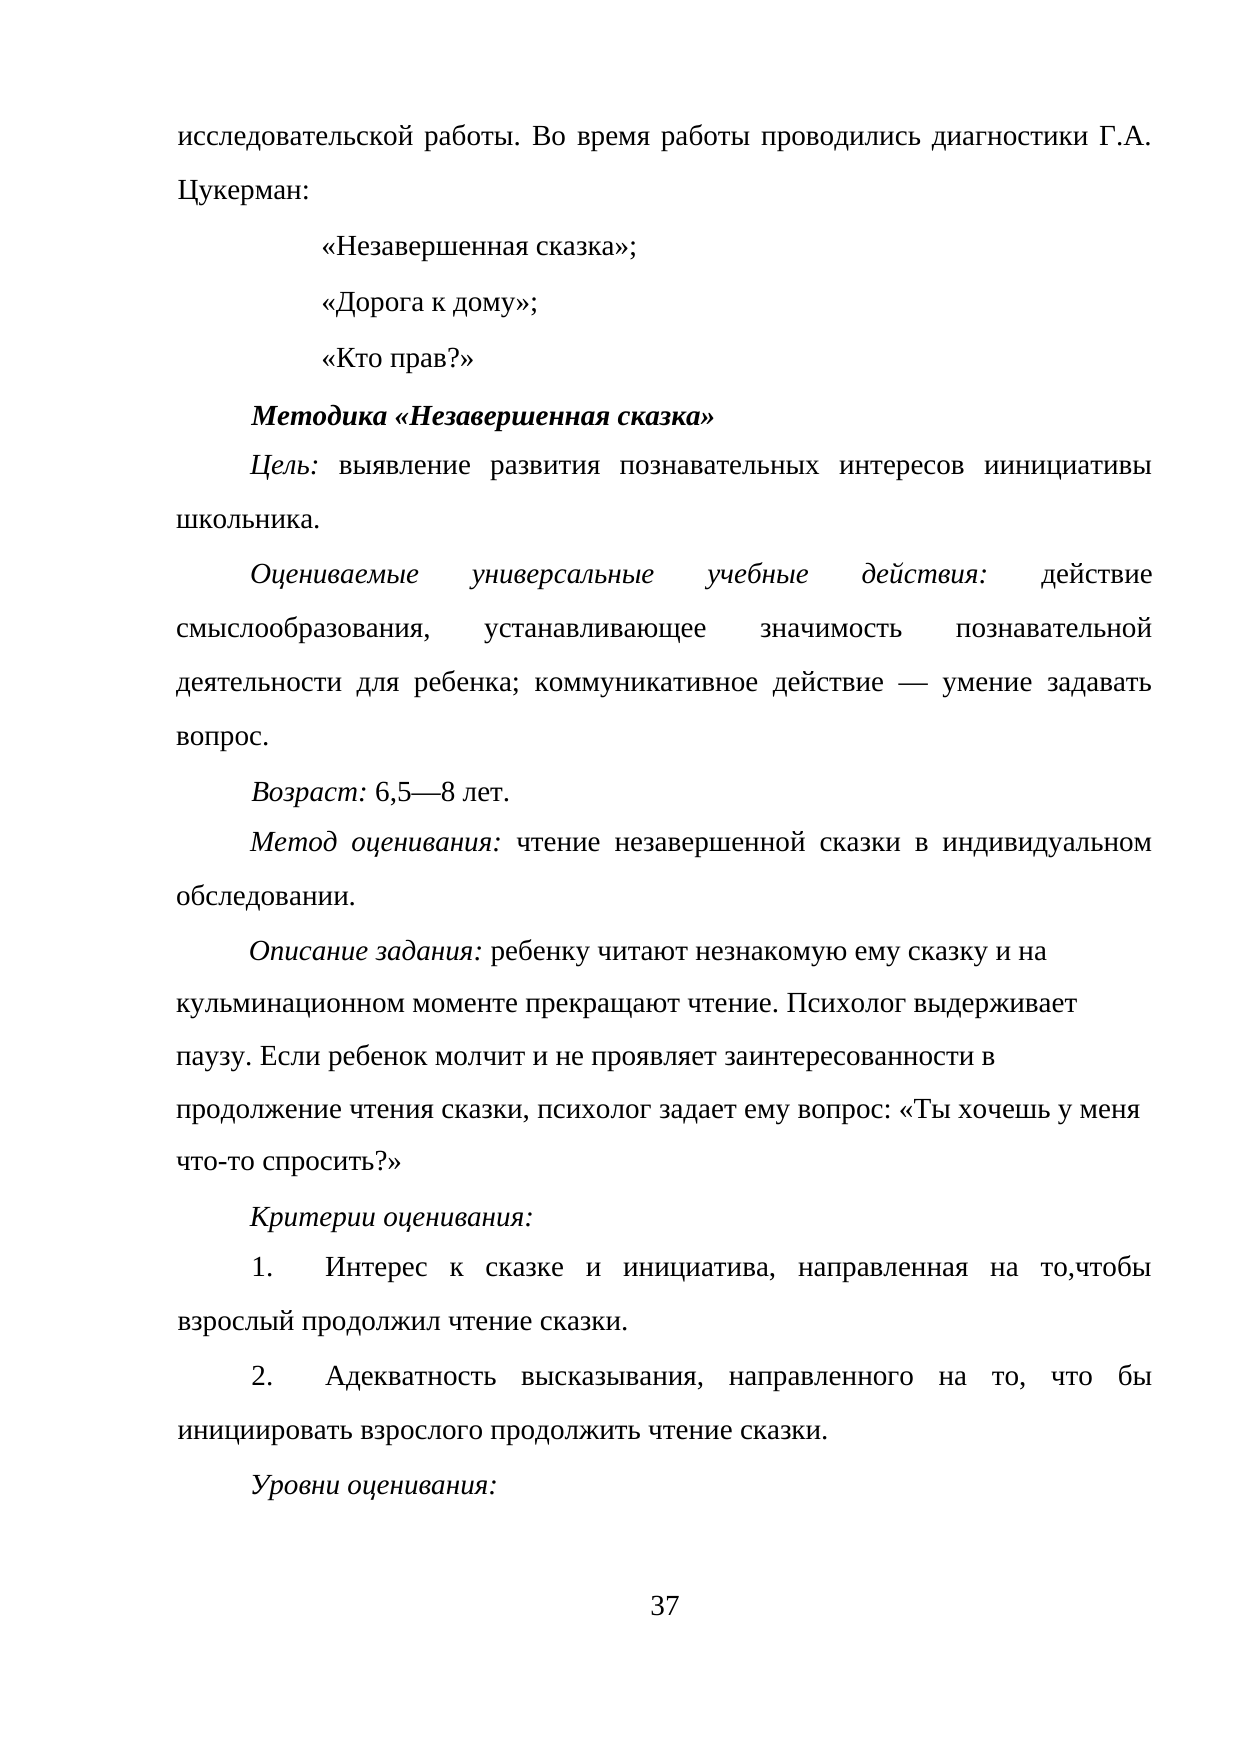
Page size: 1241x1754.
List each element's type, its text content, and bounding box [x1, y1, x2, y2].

text Метод оценивания: чтение незавершенной сказки в индивидуальном обследовании. [176, 824, 1153, 911]
text Методика «Незавершенная сказка» [251, 398, 1159, 432]
text Цель: выявление развития познавательных интересов иинициативы школьника. [176, 447, 1153, 535]
text Возраст: 6,5—8 лет. [251, 774, 1153, 807]
list Адекватность высказывания, направленного на то, что бы инициировать взрослого продолжить чтение сказки. [177, 1358, 1153, 1446]
text Критерии оценивания: [249, 1199, 1159, 1232]
text Описание задания: ребенку читают незнакомую ему сказку и на кульминационном моменте прекращают чтение. Психолог выдерживает паузу. Если ребенок молчит и не проявляет заинтересованности в продолжение чтения сказки, психолог задает ему вопрос: «Ты хочешь у меня что-то спросить?» [176, 933, 1159, 1177]
text Оцениваемые универсальные учебные действия: действие смыслообразования, устанавливающее значимость познавательной деятельности для ребенка; коммуникативное действие — умение задавать вопрос. [176, 556, 1153, 752]
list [177, 118, 1153, 206]
text «Кто прав?» [177, 340, 1159, 374]
text «Незавершенная сказка»; [177, 228, 1159, 261]
text Уровни оценивания: [249, 1467, 1159, 1501]
text «Дорога к дому»; [177, 284, 1159, 318]
list Интерес к сказке и инициатива, направленная на то,чтобы взрослый продолжил чтение сказки. [177, 1249, 1153, 1336]
